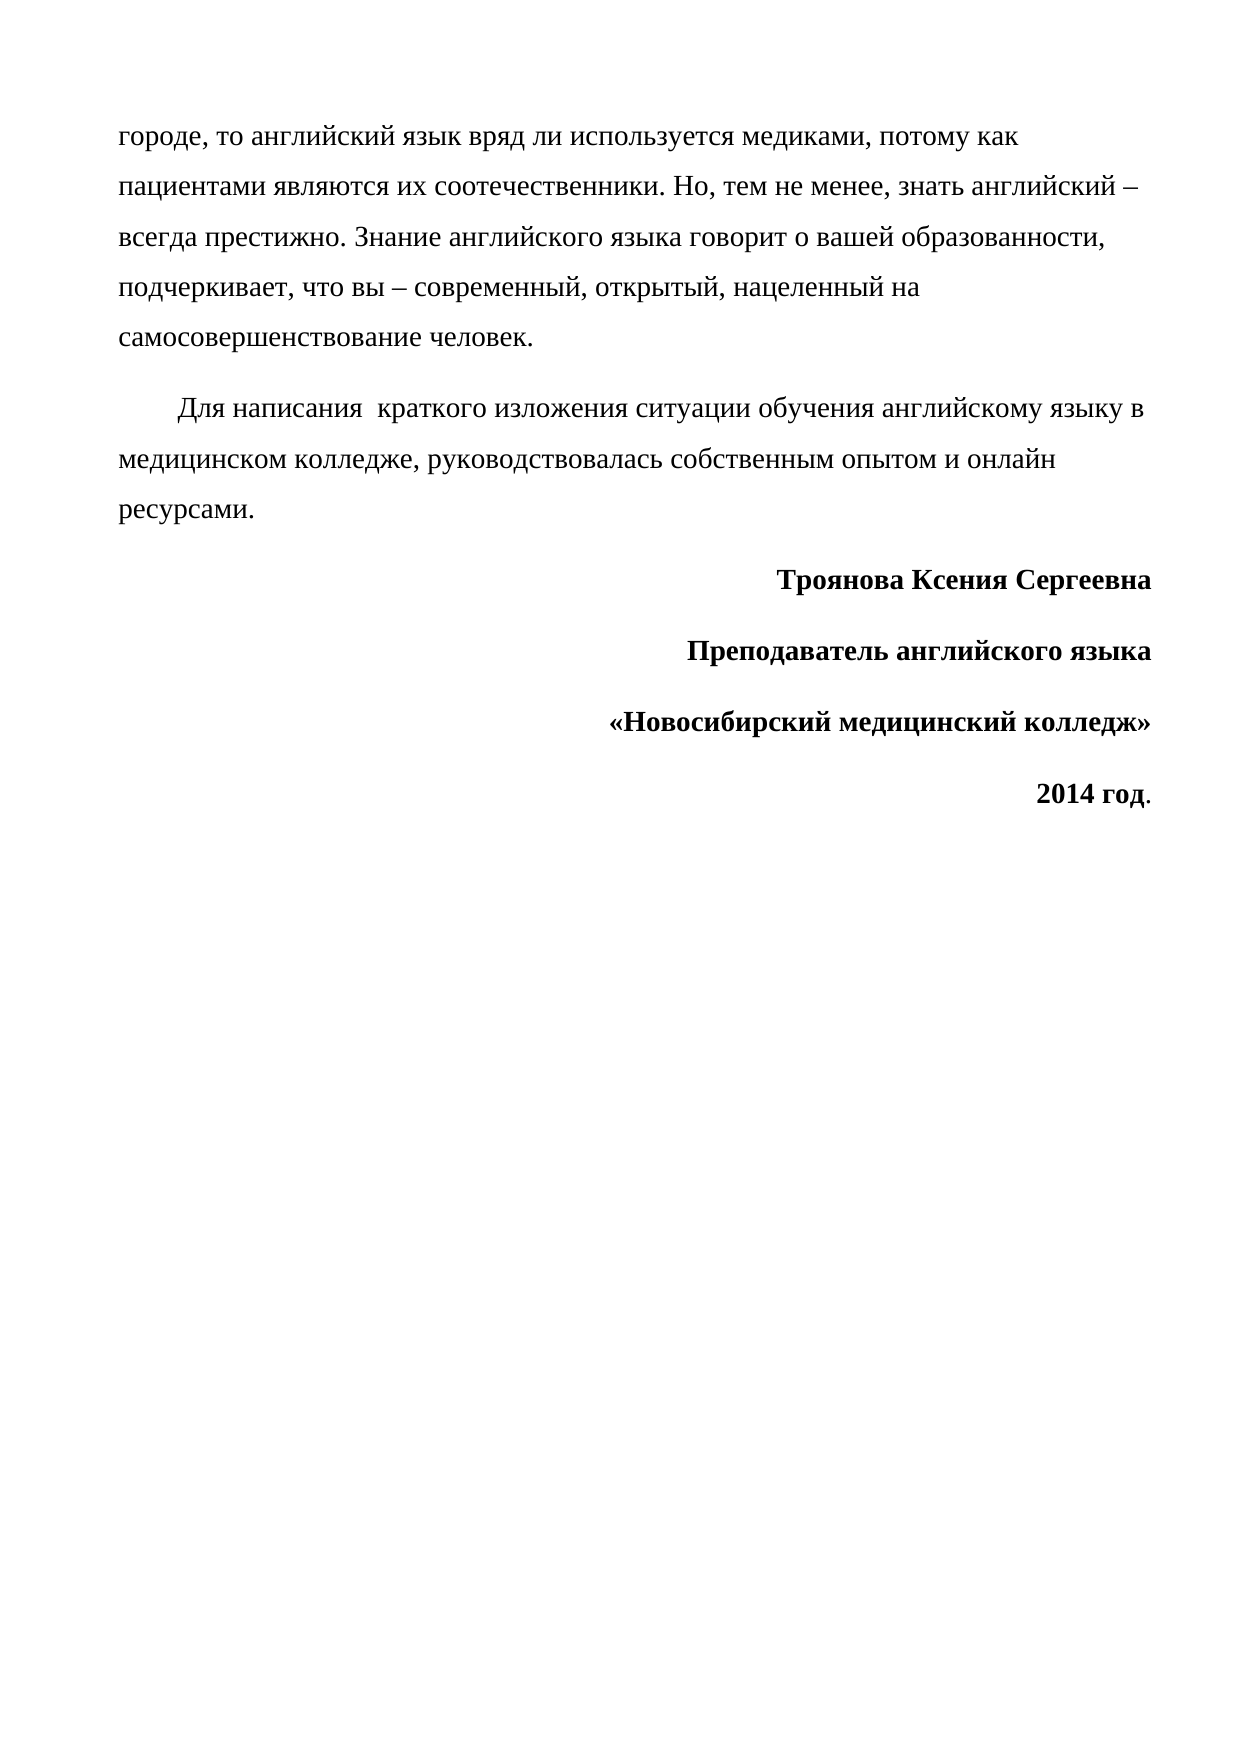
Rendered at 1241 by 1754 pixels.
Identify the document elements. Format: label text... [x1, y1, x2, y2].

text 2014 год. [118, 776, 1152, 809]
text Преподаватель английского языка [118, 633, 1152, 667]
text Для написания краткого изложения ситуации обучения английскому языку в медицинском колледже, руководствовалась собственным опытом и онлайн ресурсами. [118, 391, 1152, 525]
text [118, 118, 1152, 353]
text Троянова Ксения Сергеевна [118, 562, 1152, 596]
text «Новосибирский медицинский колледж» [118, 704, 1152, 738]
